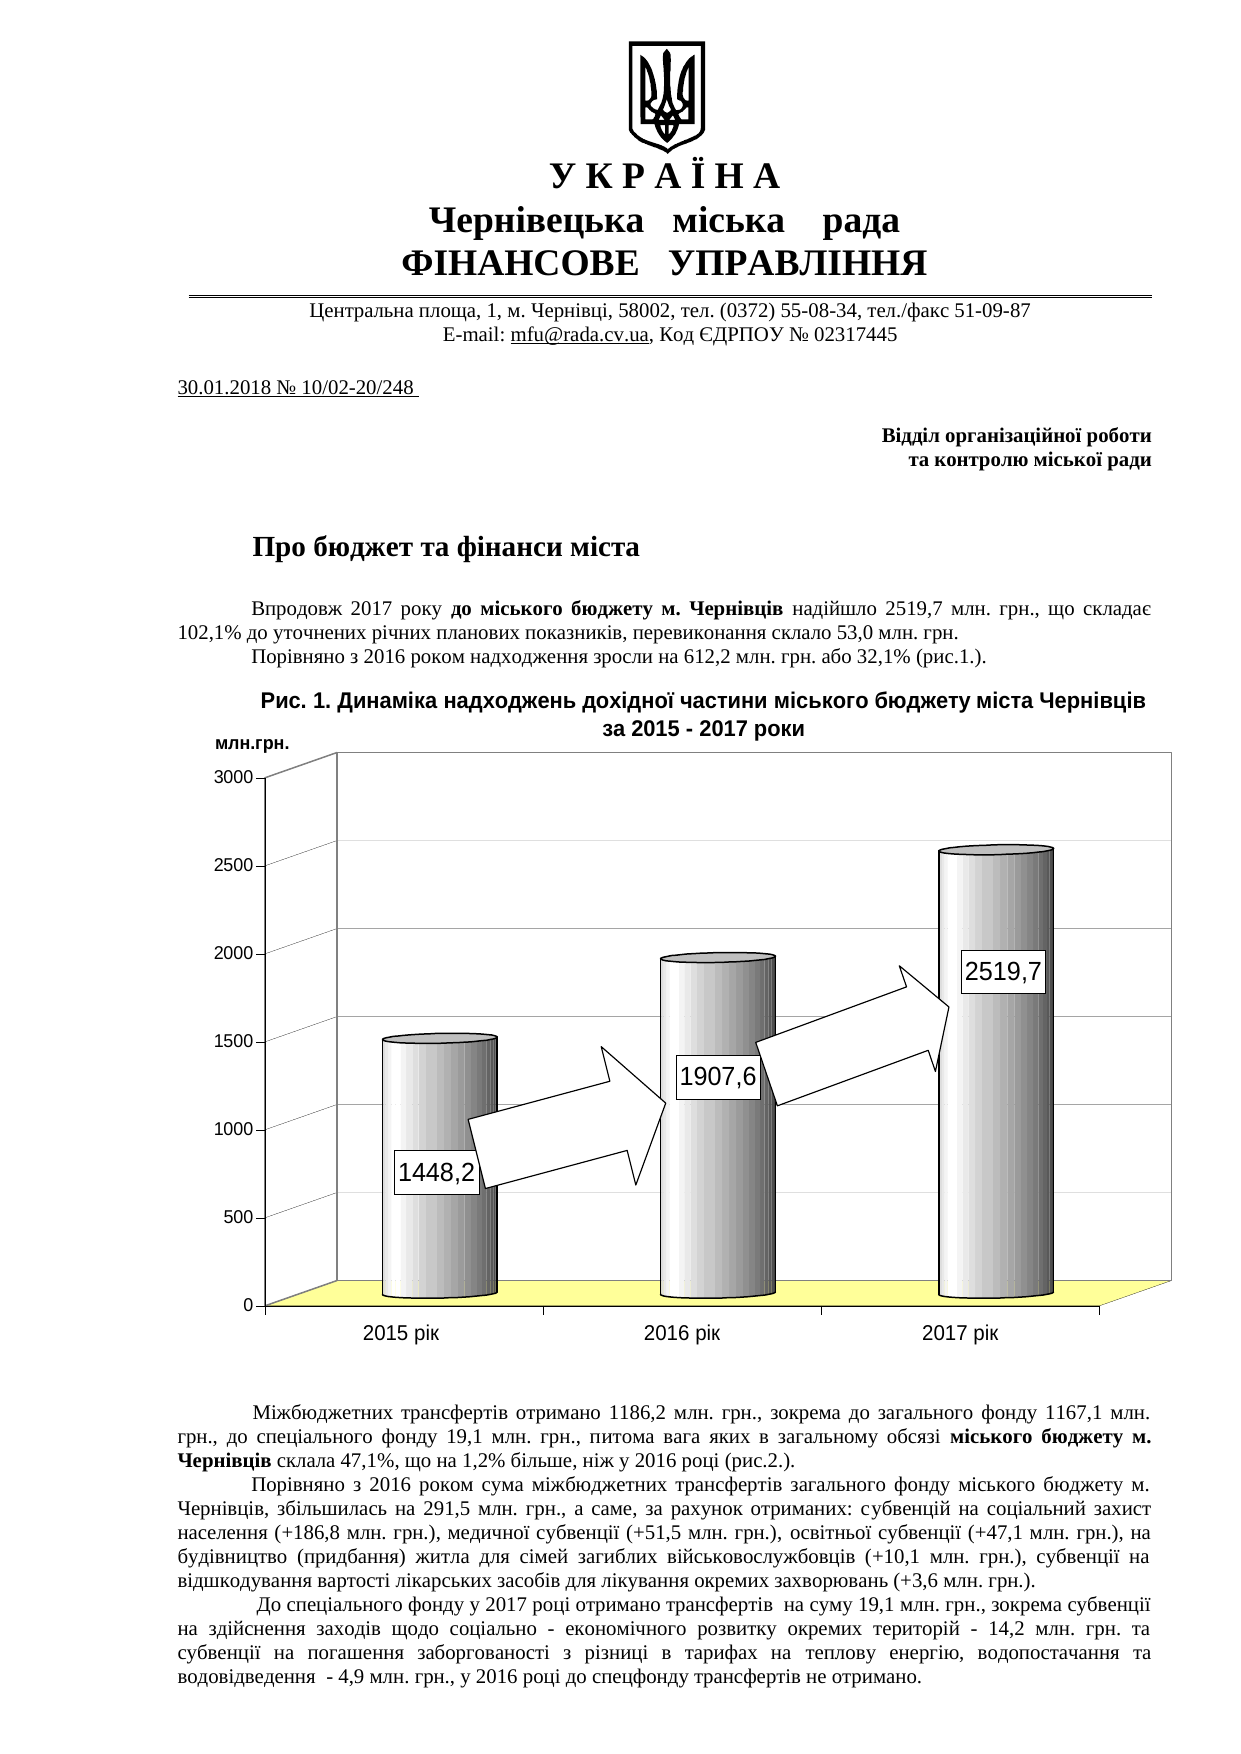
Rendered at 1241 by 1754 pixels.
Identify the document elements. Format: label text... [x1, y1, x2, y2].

text Чернівецька міська рада [177, 197, 1152, 240]
text До спеціального фонду у 2017 році отримано трансфертів на суму 19,1 млн. грн., зокрема субвенції на здійснення заходів щодо соціально - економічного розвитку окремих територій - 14,2 млн. грн. та субвенції на погашення заборгованості з різниці в тарифах на теплову енергію, водопостачання та водовідведення - 4,9 млн. грн., у 2016 році до спецфонду трансфертів не отримано. [177, 1592, 1152, 1688]
text Порівняно з 2016 роком надходження зросли на 612,2 млн. грн. або 32,1% (рис.1.). [177, 644, 1152, 668]
text Відділ організаційної роботи [207, 423, 1152, 447]
text ФІНАНСОВЕ УПРАВЛІННЯ [177, 240, 1152, 283]
text У К Р А Ї Н А [177, 154, 1152, 197]
text Міжбюджетних трансфертів отримано 1186,2 млн. грн., зокрема до загального фонду 1167,1 млн. грн., до спеціального фонду 19,1 млн. грн., питома вага яких в загальному обсязі міського бюджету м. Чернівців склала 47,1%, що на 1,2% більше, ніж у 2016 році (рис.2.). [177, 1399, 1152, 1472]
text Про бюджет та фінанси міста [177, 529, 1152, 563]
text та контролю міської ради [207, 447, 1152, 471]
text Порівняно з 2016 роком сума міжбюджетних трансфертів загального фонду міського бюджету м. Чернівців, збільшилась на 291,5 млн. грн., а саме, за рахунок отриманих: субвенцій на соціальний захист населення (+186,8 млн. грн.), медичної субвенції (+51,5 млн. грн.), освітньої субвенції (+47,1 млн. грн.), на будівництво (придбання) житла для сімей загиблих військовослужбовців (+10,1 млн. грн.), субвенції на відшкодування вартості лікарських засобів для лікування окремих захворювань (+3,6 млн. грн.). [177, 1472, 1152, 1592]
table_header Центральна площа, . Чернівці, 58002, тел. (0372) 55-08-34, тел./факс 51-09-87 E-mail: mfu@rada.cv.ua, Код ЄДРПОУ № 02317445 [189, 298, 1152, 346]
text Впродовж 2017 року до міського бюджету м. Чернівців надійшло 2519,7 млн. грн., що складає 102,1% до уточнених річних планових показників, перевиконання склало 53,0 млн. грн. [177, 596, 1152, 644]
text 30.01.2018 № 10/02-20/248 [177, 375, 1152, 399]
